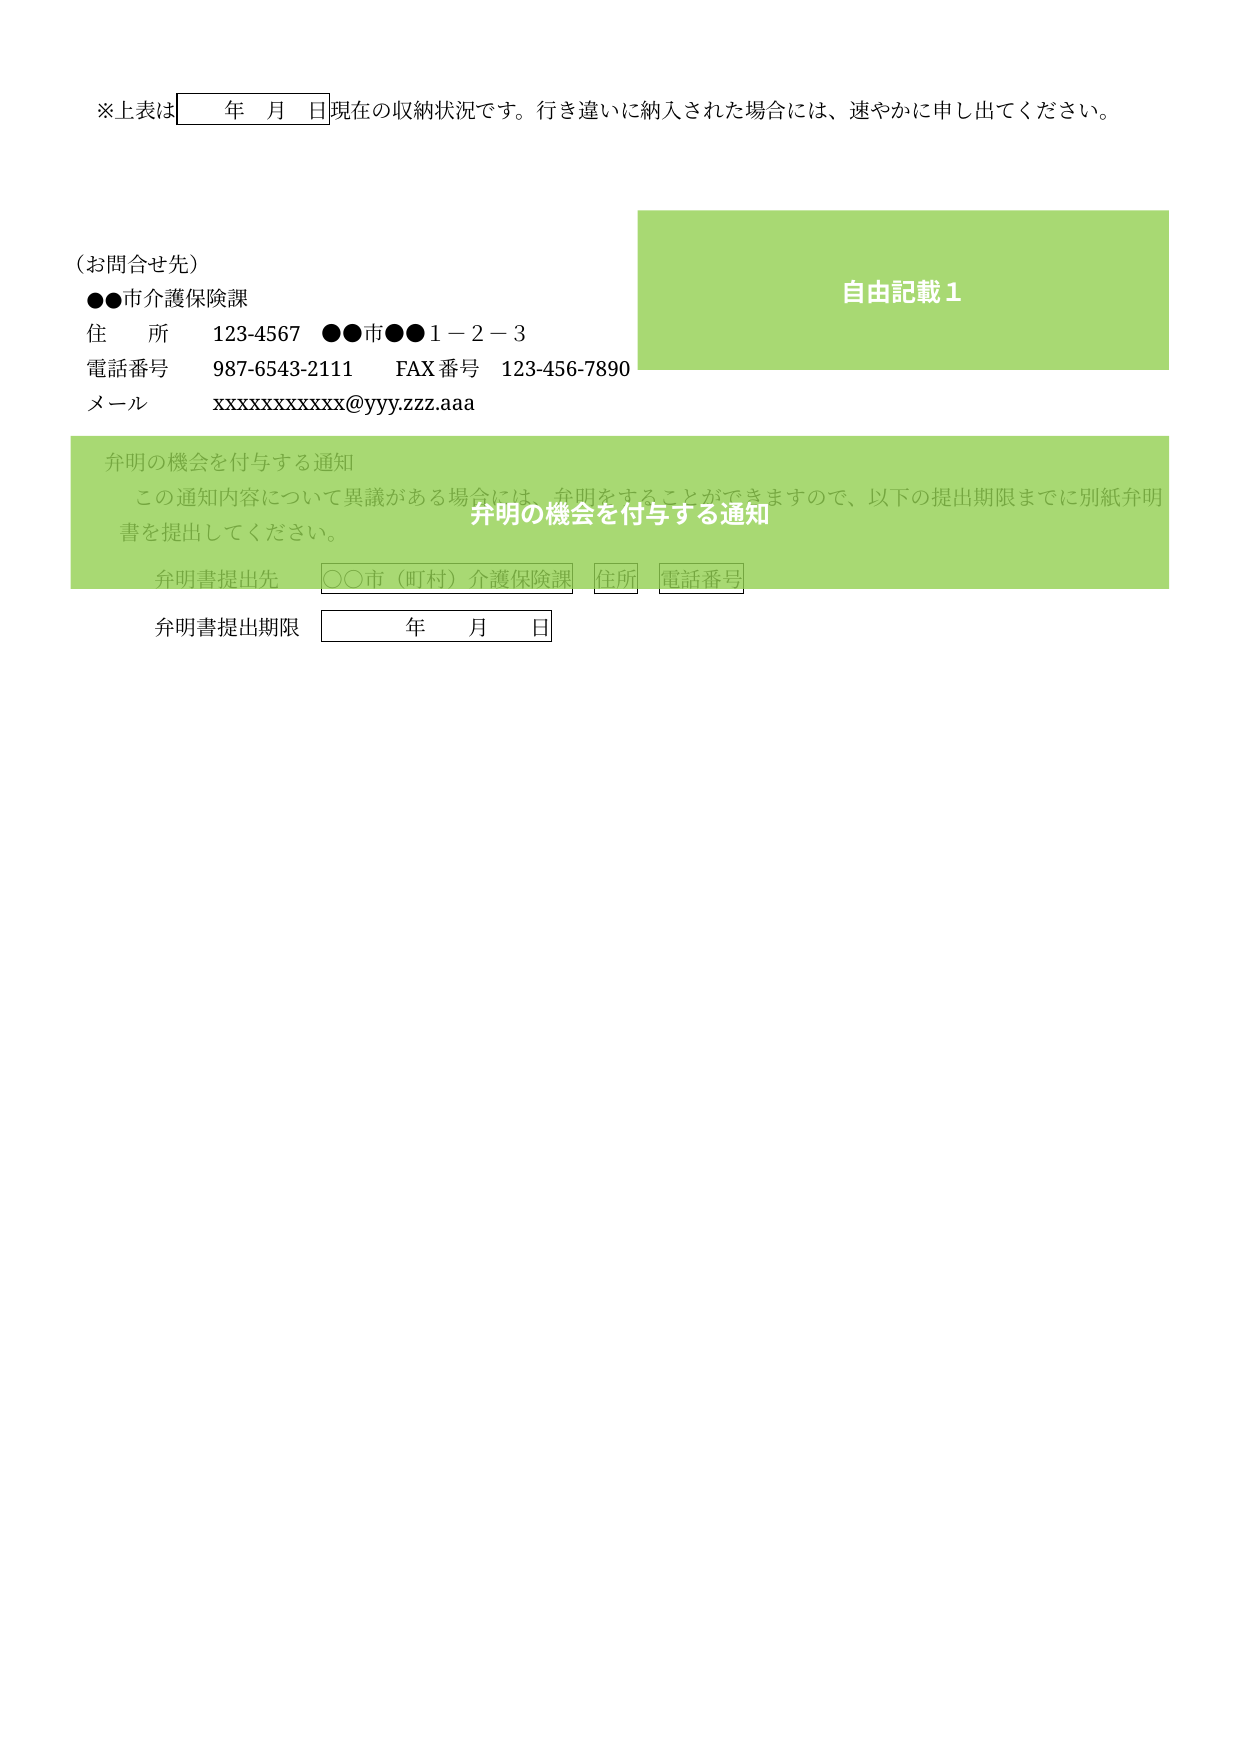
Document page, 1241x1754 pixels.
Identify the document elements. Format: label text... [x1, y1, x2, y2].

table_cell 123-4567 ●●市●●１－２－３ [201, 315, 637, 350]
table_header （お問合せ先） [75, 246, 637, 280]
table_cell 電話番号 メール [75, 350, 201, 420]
table_cell 住 所 [75, 315, 201, 350]
text 弁明書提出期限 年 月 日 [119, 608, 1165, 643]
text ※上表は 年 月 日現在の収納状況です。行き違いに納入された場合には、速やかに申し出てください。 [97, 92, 1165, 127]
table_cell 987-6543-2111 FAX番号 123-456-7890 xxxxxxxxxxx@yyy.zzz.aaa [201, 350, 643, 420]
table_cell ●●市介護保険課 [75, 280, 637, 315]
